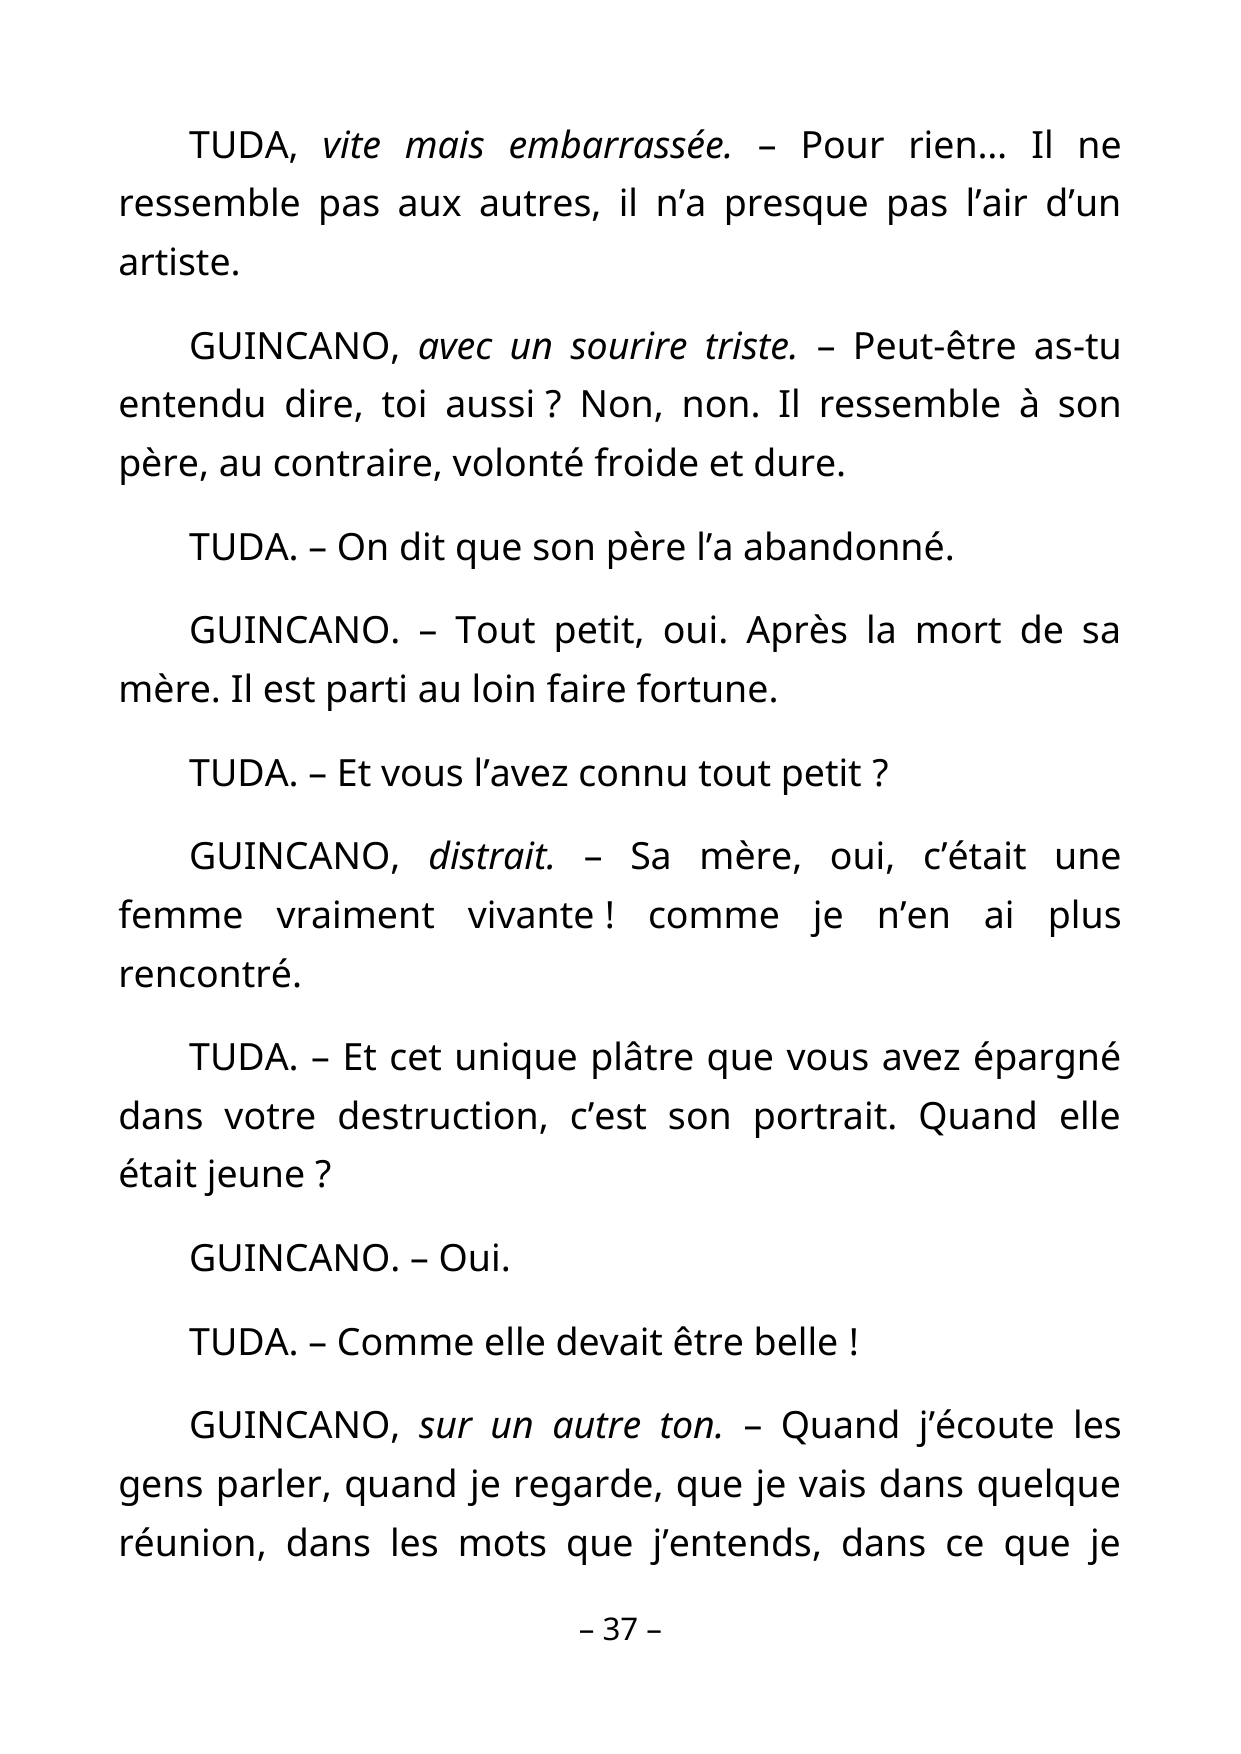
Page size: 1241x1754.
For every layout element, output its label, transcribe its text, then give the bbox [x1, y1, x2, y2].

text GUINCANO, distrait. – Sa mère, oui, c’était une femme vraiment vivante ! comme je n’en ai plus rencontré. [118, 829, 1122, 998]
text TUDA. – Et vous l’avez connu tout petit ? [118, 746, 1122, 797]
text GUINCANO. – Oui. [118, 1231, 1122, 1282]
text GUINCANO. – Tout petit, oui. Après la mort de sa mère. Il est parti au loin faire fortune. [118, 604, 1122, 713]
text TUDA, vite mais embarrassée. – Pour rien… Il ne ressemble pas aux autres, il n’a presque pas l’air d’un artiste. [118, 118, 1122, 286]
text TUDA. – Comme elle devait être belle ! [118, 1315, 1122, 1366]
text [118, 1399, 1122, 1567]
text TUDA. – On dit que son père l’a abandonné. [118, 520, 1122, 571]
text GUINCANO, avec un sourire triste. – Peut-être as-tu entendu dire, toi aussi ? Non, non. Il ressemble à son père, au contraire, volonté froide et dure. [118, 319, 1122, 487]
text TUDA. – Et cet unique plâtre que vous avez épargné dans votre destruction, c’est son portrait. Quand elle était jeune ? [118, 1031, 1122, 1199]
